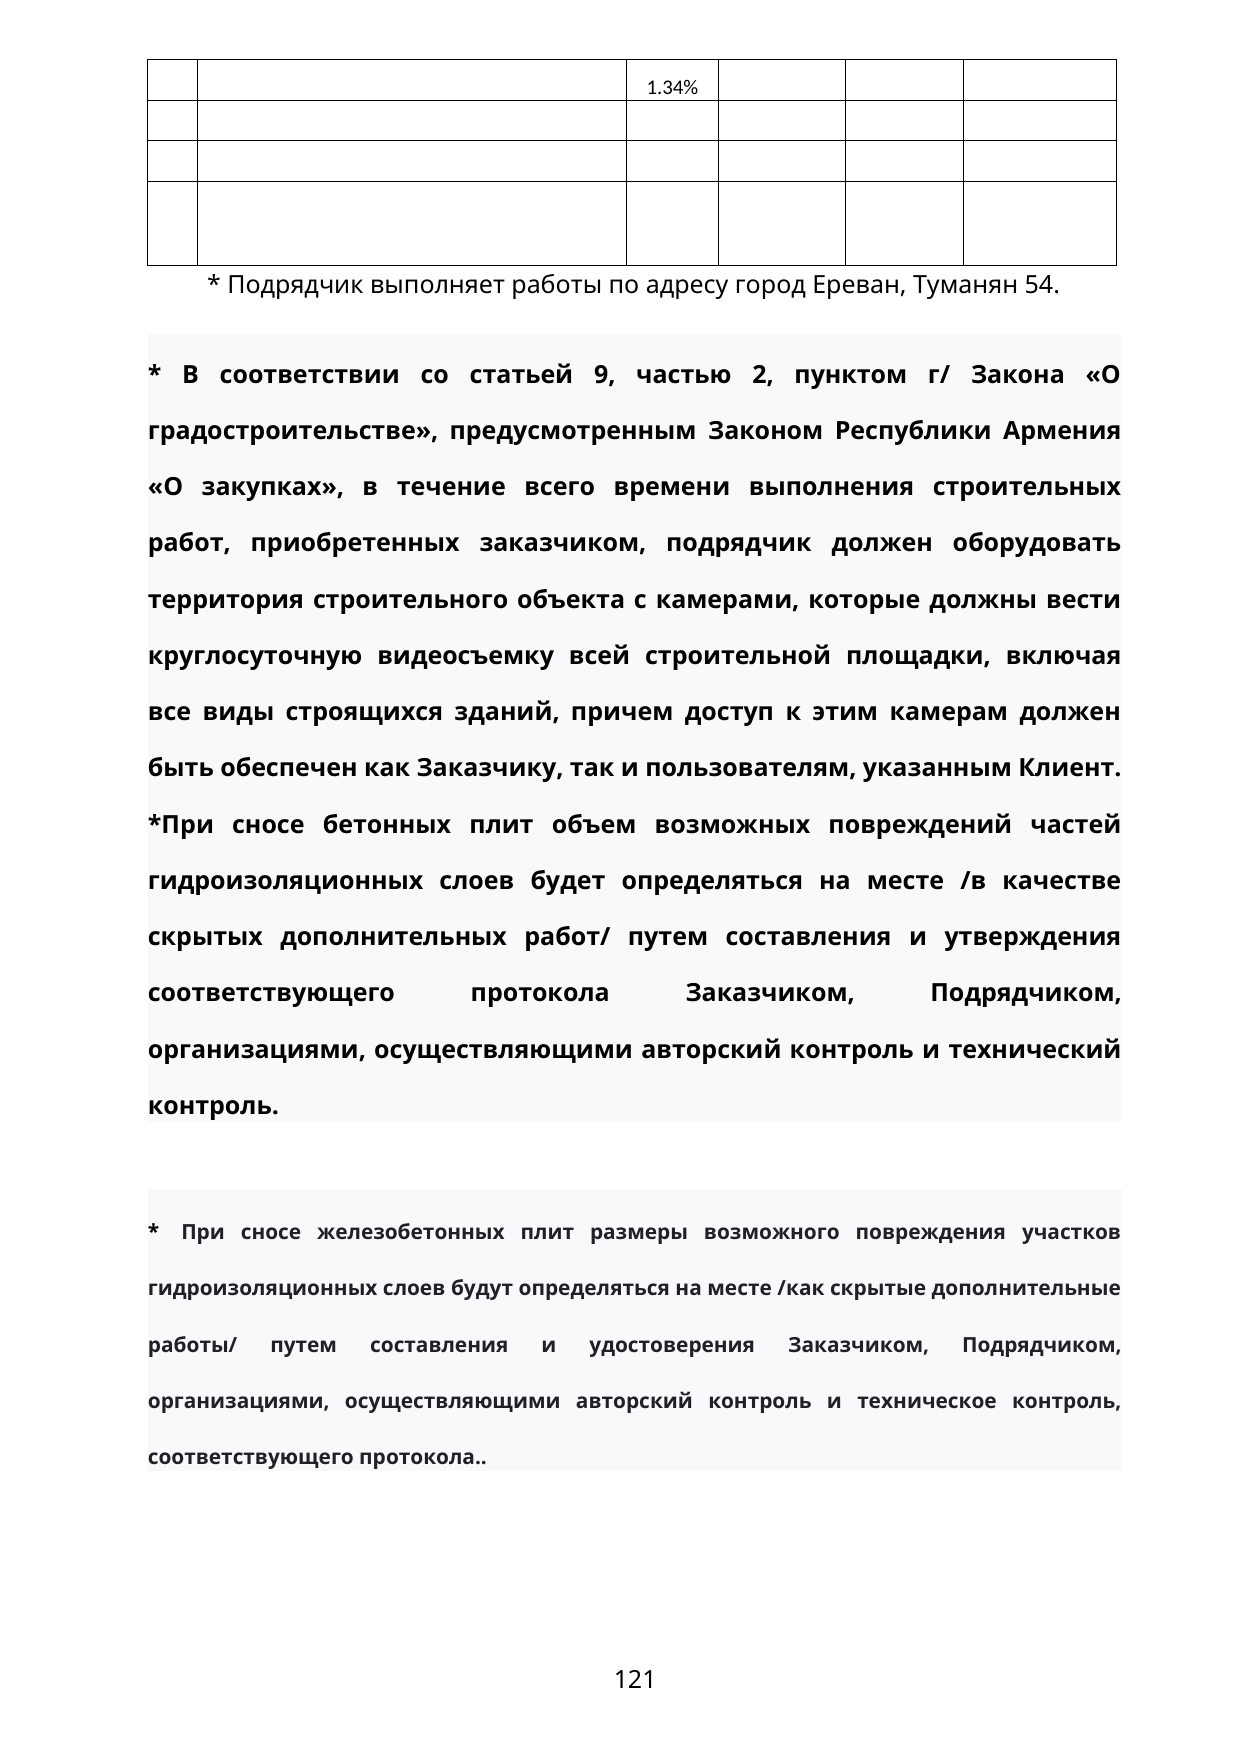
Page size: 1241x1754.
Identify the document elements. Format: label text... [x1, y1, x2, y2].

text * При сносе железобетонных плит размеры возможного повреждения участков гидроизоляционных слоев будут определяться на месте /как скрытые дополнительные работы/ путем составления и удостоверения Заказчиком, Подрядчиком, организациями, осуществляющими авторский контроль и техническое контроль, соответствующего протокола.. [148, 1189, 1122, 1471]
table_cell [964, 60, 1116, 100]
table_cell [148, 182, 197, 223]
table_cell [198, 141, 626, 181]
table_cell [719, 60, 845, 100]
table_cell [148, 223, 197, 265]
table_cell [846, 60, 963, 100]
table_cell [964, 223, 1116, 265]
text * Подрядчик выполняет работы по адресу город Ереван, Туманян 54. [148, 266, 1122, 301]
table_cell [198, 101, 626, 140]
table_cell [627, 101, 718, 140]
table_cell [846, 223, 963, 265]
table_cell [964, 182, 1116, 223]
table_cell 1.34% [627, 60, 718, 100]
table_cell [846, 141, 963, 181]
table_cell [148, 141, 197, 181]
table_cell [148, 60, 197, 100]
table_cell [627, 141, 718, 181]
table_cell [719, 223, 845, 265]
table_cell [198, 60, 626, 100]
table_cell [627, 182, 718, 223]
text * В соответствии со статьей 9, частью 2, пунктом г/ Закона «О градостроительстве», предусмотренным Законом Республики Армения «О закупках», в течение всего времени выполнения строительных работ, приобретенных заказчиком, подрядчик должен оборудовать территория строительного объекта с камерами, которые должны вести круглосуточную видеосъемку всей строительной площадки, включая все виды строящихся зданий, причем доступ к этим камерам должен быть обеспечен как Заказчику, так и пользователям, указанным Клиент. [148, 334, 1122, 784]
table_cell [148, 101, 197, 140]
table_cell [198, 182, 626, 223]
table_cell [846, 182, 963, 223]
text *При сносе бетонных плит объем возможных повреждений частей гидроизоляционных слоев будет определяться на месте /в качестве скрытых дополнительных работ/ путем составления и утверждения соответствующего протокола Заказчиком, Подрядчиком, организациями, осуществляющими авторский контроль и технический контроль. [148, 784, 1122, 1122]
table_cell [719, 141, 845, 181]
table_cell [627, 223, 718, 265]
table_cell [846, 101, 963, 140]
table_cell [719, 101, 845, 140]
table_cell [964, 101, 1116, 140]
table_cell [198, 223, 626, 265]
table_cell [964, 141, 1116, 181]
table_cell [719, 182, 845, 223]
